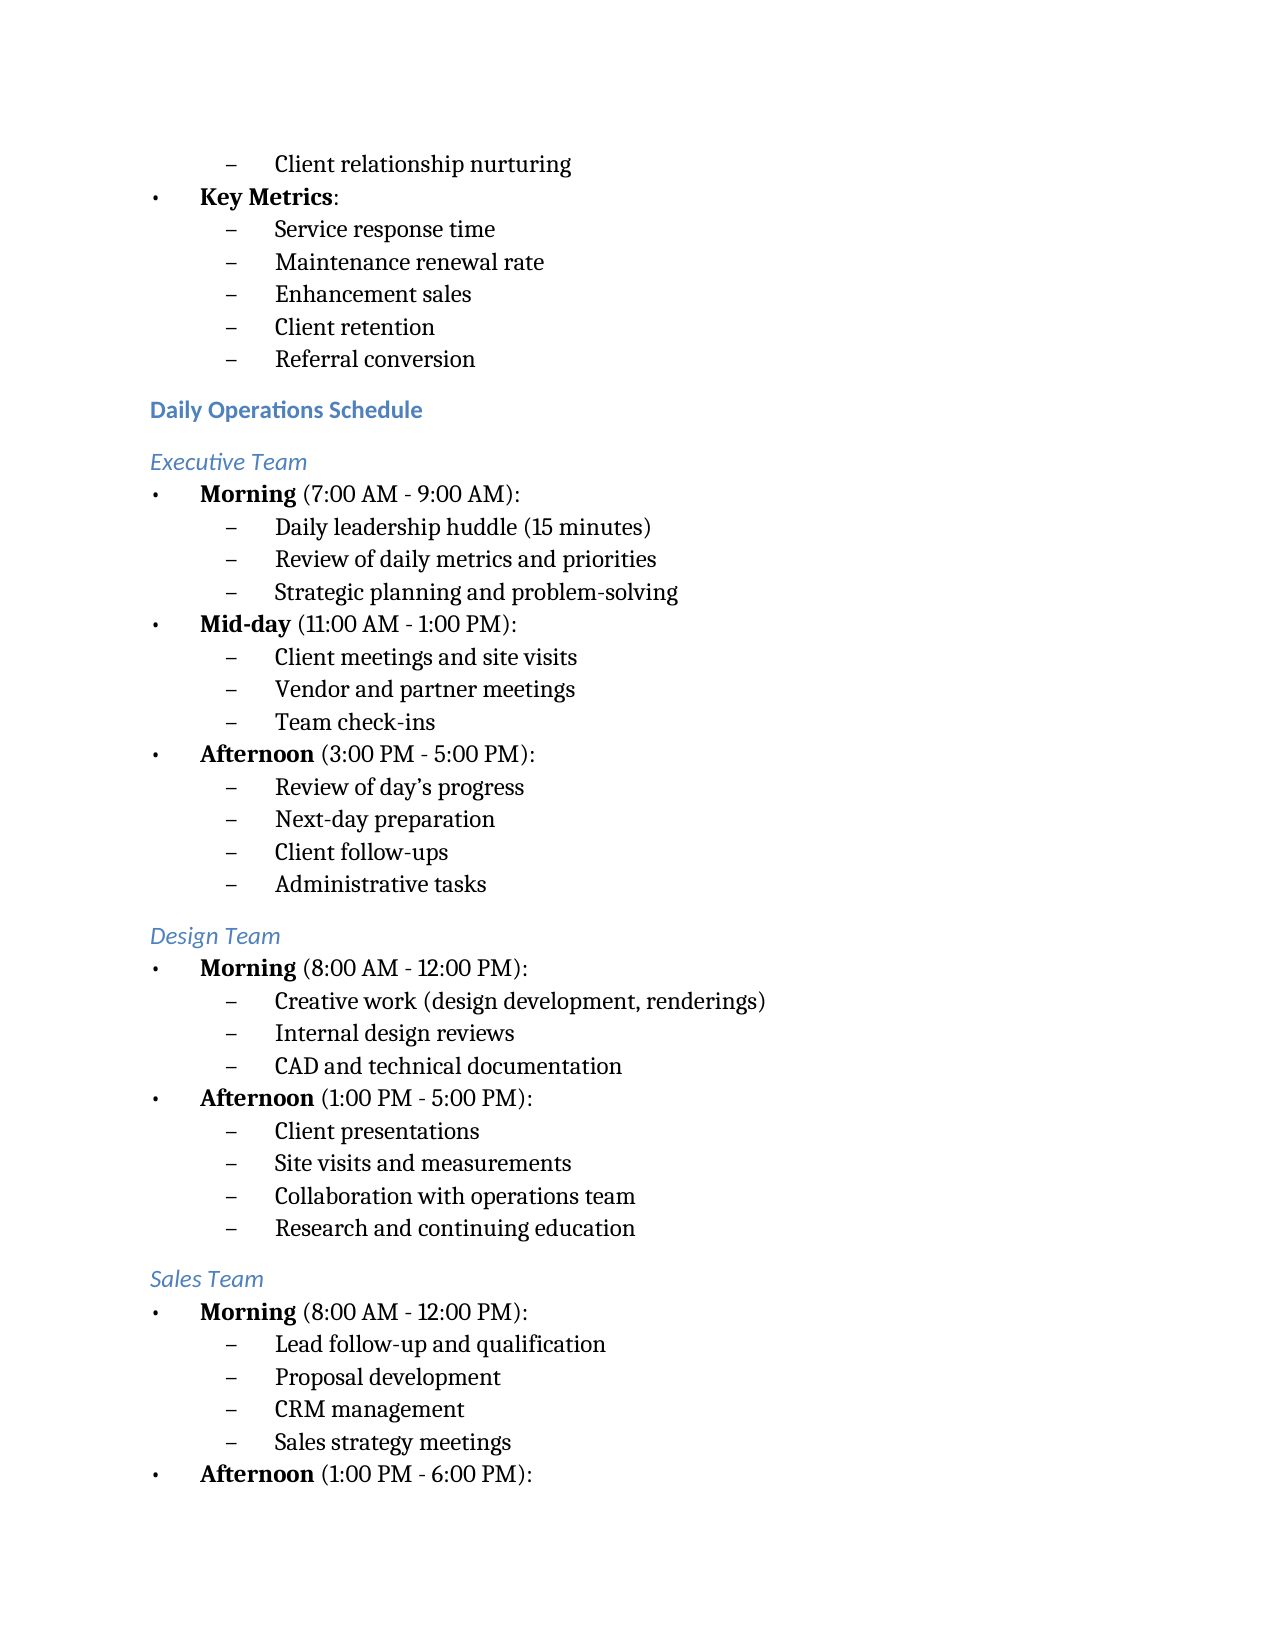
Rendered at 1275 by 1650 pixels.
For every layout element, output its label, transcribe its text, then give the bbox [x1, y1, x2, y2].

list Collaboration with operations team [225, 1182, 1125, 1210]
list CAD and technical documentation [225, 1052, 1125, 1080]
list Client follow-ups [225, 838, 1125, 866]
list Internal design reviews [225, 1019, 1125, 1048]
list Referral conversion [225, 345, 1125, 374]
list Maintenance renewal rate [225, 247, 1125, 276]
list Client meetings and site visits [225, 643, 1125, 671]
list Administrative tasks [225, 870, 1125, 899]
list Creative work (design development, renderings) [225, 987, 1125, 1015]
list Morning (8:00 AM - 12:00 PM): [150, 954, 1125, 983]
list Afternoon (1:00 PM - 6:00 PM): [150, 1460, 1125, 1489]
list Sales strategy meetings [225, 1428, 1125, 1457]
list Proposal development [225, 1363, 1125, 1392]
list Review of daily metrics and priorities [225, 545, 1125, 574]
list Next-day preparation [225, 805, 1125, 834]
list Strategic planning and problem-solving [225, 578, 1125, 606]
list Team check-ins [225, 708, 1125, 736]
list Client retention [225, 312, 1125, 341]
list Lead follow-up and qualification [225, 1330, 1125, 1359]
subtitle Design Team [150, 920, 1125, 950]
list Daily leadership huddle (15 minutes) [225, 513, 1125, 541]
list Enhancement sales [225, 280, 1125, 309]
subtitle Sales Team [150, 1264, 1125, 1294]
subtitle Daily Operations Schedule [150, 394, 1125, 425]
list Review of day’s progress [225, 773, 1125, 801]
list Service response time [225, 215, 1125, 244]
list Afternoon (3:00 PM - 5:00 PM): [150, 740, 1125, 769]
list Morning (7:00 AM - 9:00 AM): [150, 480, 1125, 509]
list Vendor and partner meetings [225, 675, 1125, 704]
list Client relationship nurturing [225, 150, 1125, 179]
list Mid-day (11:00 AM - 1:00 PM): [150, 610, 1125, 639]
list Afternoon (1:00 PM - 5:00 PM): [150, 1084, 1125, 1113]
subtitle Executive Team [150, 446, 1125, 476]
list Site visits and measurements [225, 1149, 1125, 1178]
list CRM management [225, 1395, 1125, 1424]
list Morning (8:00 AM - 12:00 PM): [150, 1298, 1125, 1327]
list Key Metrics: [150, 182, 1125, 211]
list Research and continuing education [225, 1214, 1125, 1243]
list Client presentations [225, 1117, 1125, 1145]
